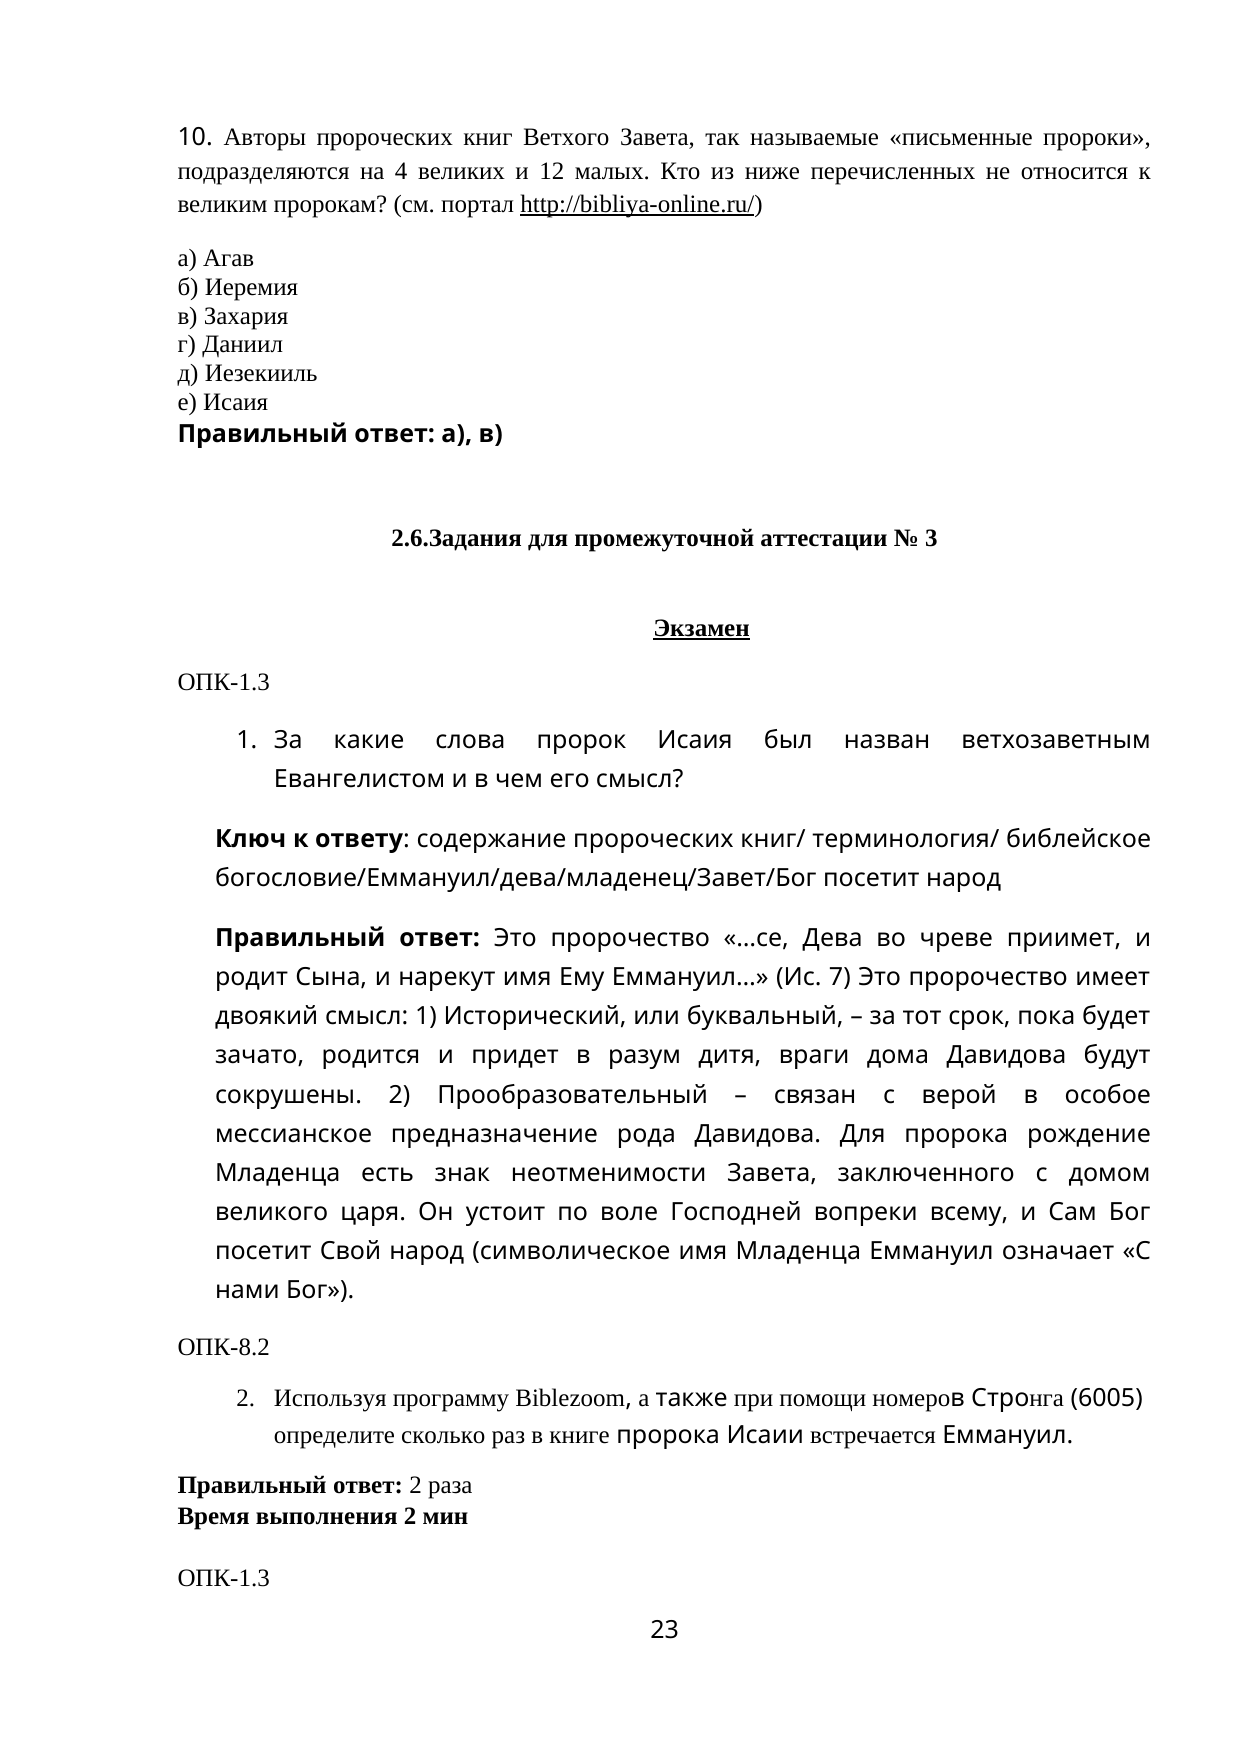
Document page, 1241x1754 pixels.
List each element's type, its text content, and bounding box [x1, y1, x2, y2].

list За какие слова пророк Исаия был назван ветхозаветным Евангелистом и в чем его смысл? [236, 721, 1152, 794]
text г) Даниил [177, 329, 1152, 358]
text ОПК-8.2 [177, 1332, 1152, 1361]
text а) Агав [177, 243, 1152, 272]
text ОПК-1.3 [177, 1563, 1152, 1592]
text ОПК-1.3 [177, 667, 1152, 696]
text в) Захария [177, 301, 1152, 329]
text б) Иеремия [177, 272, 1152, 301]
text Экзамен [177, 613, 1152, 642]
text д) Иезекииль [177, 358, 1152, 387]
list Используя программу Biblezoom, а также при помощи номеров Стронга (6005) определите сколько раз в книге пророка Исаии встречается Еммануил. [236, 1380, 1152, 1451]
text 10. Авторы пророческих книг Ветхого Завета, так называемые «письменные пророки», подразделяются на 4 великих и 12 малых. Кто из ниже перечисленных не относится к великим пророкам? (см. портал http://bibliya-online.ru/) [177, 118, 1152, 218]
text 2.6.Задания для промежуточной аттестации № 3 [177, 523, 1152, 551]
text Правильный ответ: Это пророчество «…се, Дева во чреве приимет, и родит Сына, и нарекут имя Ему Еммануил…» (Ис. 7) Это пророчество имеет двоякий смысл: 1) Исторический, или буквальный, – за тот срок, пока будет зачато, родится и придет в разум дитя, враги дома Давидова будут сокрушены. 2) Прообразовательный – связан с верой в особое мессианское предназначение рода Давидова. Для пророка рождение Младенца есть знак неотменимости Завета, заключенного с домом великого царя. Он устоит по воле Господней вопреки всему, и Сам Бог посетит Свой народ (символическое имя Младенца Еммануил означает «С нами Бог»). [215, 919, 1152, 1306]
text Ключ к ответу: содержание пророческих книг/ терминология/ библейское богословие/Еммануил/дева/младенец/Завет/Бог посетит народ [215, 820, 1152, 894]
text Время выполнения 2 мин [177, 1501, 1152, 1530]
text Правильный ответ: 2 раза [177, 1470, 1152, 1499]
text Правильный ответ: а), в) [177, 416, 1152, 450]
text е) Исаия [177, 387, 1152, 416]
